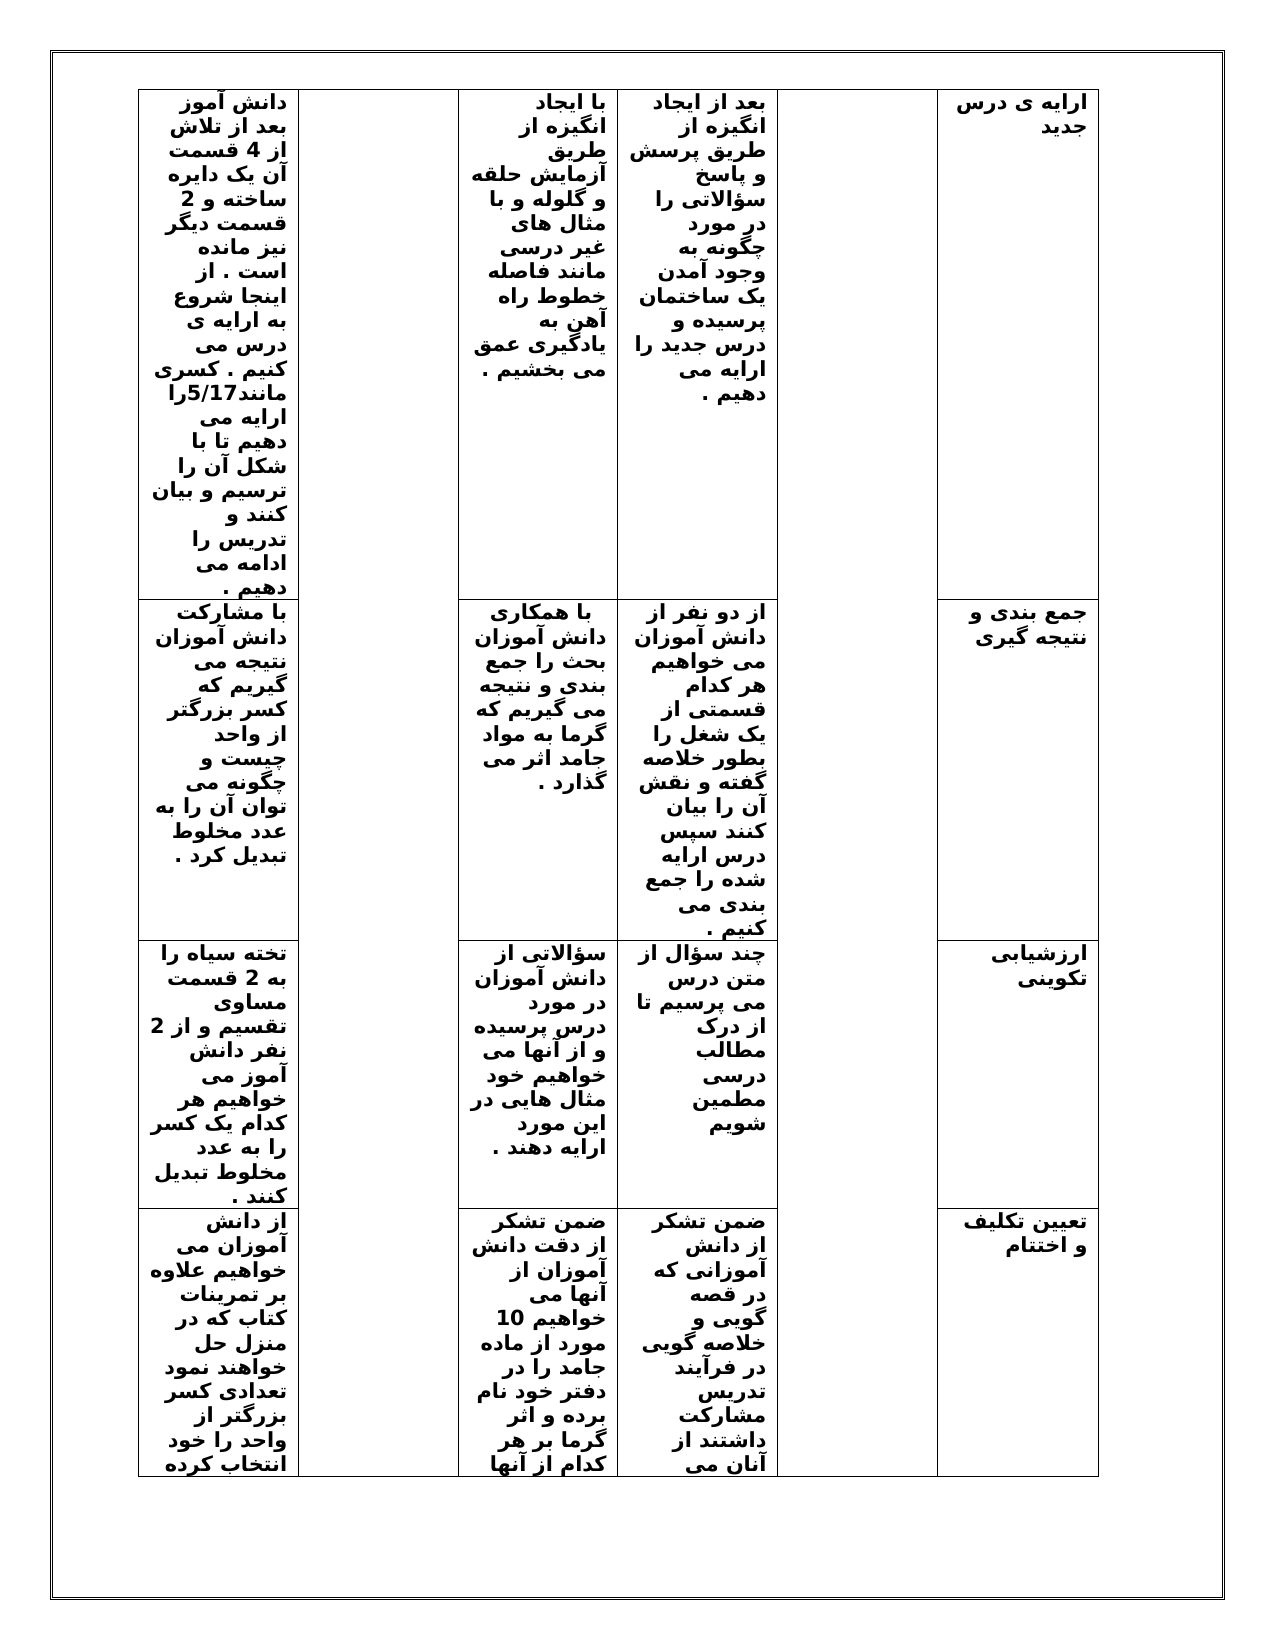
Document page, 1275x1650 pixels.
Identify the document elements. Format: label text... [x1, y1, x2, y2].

table_cell سؤالاتی از دانش آموزان در مورد درس پرسیده و از آنها می خواهیم خود مثال هایی در این مورد ارایه دهند . [459, 941, 617, 1208]
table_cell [459, 1209, 617, 1476]
table_cell تخته سیاه را به 2 قسمت مساوی تقسیم و از 2 نفر دانش آموز می خواهیم هر کدام یک کسر را به عدد مخلوط تبدیل کنند . [139, 941, 298, 1208]
table_cell جمع بندی و نتیجه گیری [938, 600, 1098, 940]
table_cell چند سؤال از متن درس می پرسیم تا از درک مطالب درسی مطمین شویم [618, 941, 777, 1208]
table_cell از دو نفر از دانش آموزان می خواهیم هر کدام قسمتی از یک شغل را بطور خلاصه گفته و نقش آن را بیان کنند سپس درس ارایه شده را جمع بندی می کنیم . [618, 600, 777, 940]
table_cell با ایجاد انگیزه از طریق آزمایش حلقه و گلوله و با مثال های غیر درسی مانند فاصله خطوط راه آهن به یادگیری عمق می بخشیم . [459, 90, 617, 599]
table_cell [618, 1209, 777, 1476]
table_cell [938, 1209, 1098, 1476]
table_cell بعد از ایجاد انگیزه از طریق پرسش و پاسخ سؤالاتی را در مورد چگونه به وجود آمدن یک ساختمان پرسیده و درس جدید را ارایه می دهیم . [618, 90, 777, 599]
table_cell با مشارکت دانش آموزان نتیجه می گیریم که کسر بزرگتر از واحد چیست و چگونه می توان آن را به عدد مخلوط تبدیل کرد . [139, 600, 298, 940]
table_cell دانش آموز بعد از تلاش از 4 قسمت آن یک دایره ساخته و 2 قسمت دیگر نیز مانده است . از اینجا شروع به ارایه ی درس می کنیم . کسری مانند5/17را ارایه می دهیم تا با شکل آن را ترسیم و بیان کنند و تدریس را ادامه می دهیم . [139, 90, 298, 599]
table_cell ارایه ی درس جدید [938, 90, 1098, 599]
table_cell ارزشیابی تکوینی [938, 941, 1098, 1208]
table_cell با همکاری دانش آموزان بحث را جمع بندی و نتیجه می گیریم که گرما به مواد جامد اثر می گذارد . [459, 600, 617, 940]
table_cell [139, 1209, 298, 1476]
